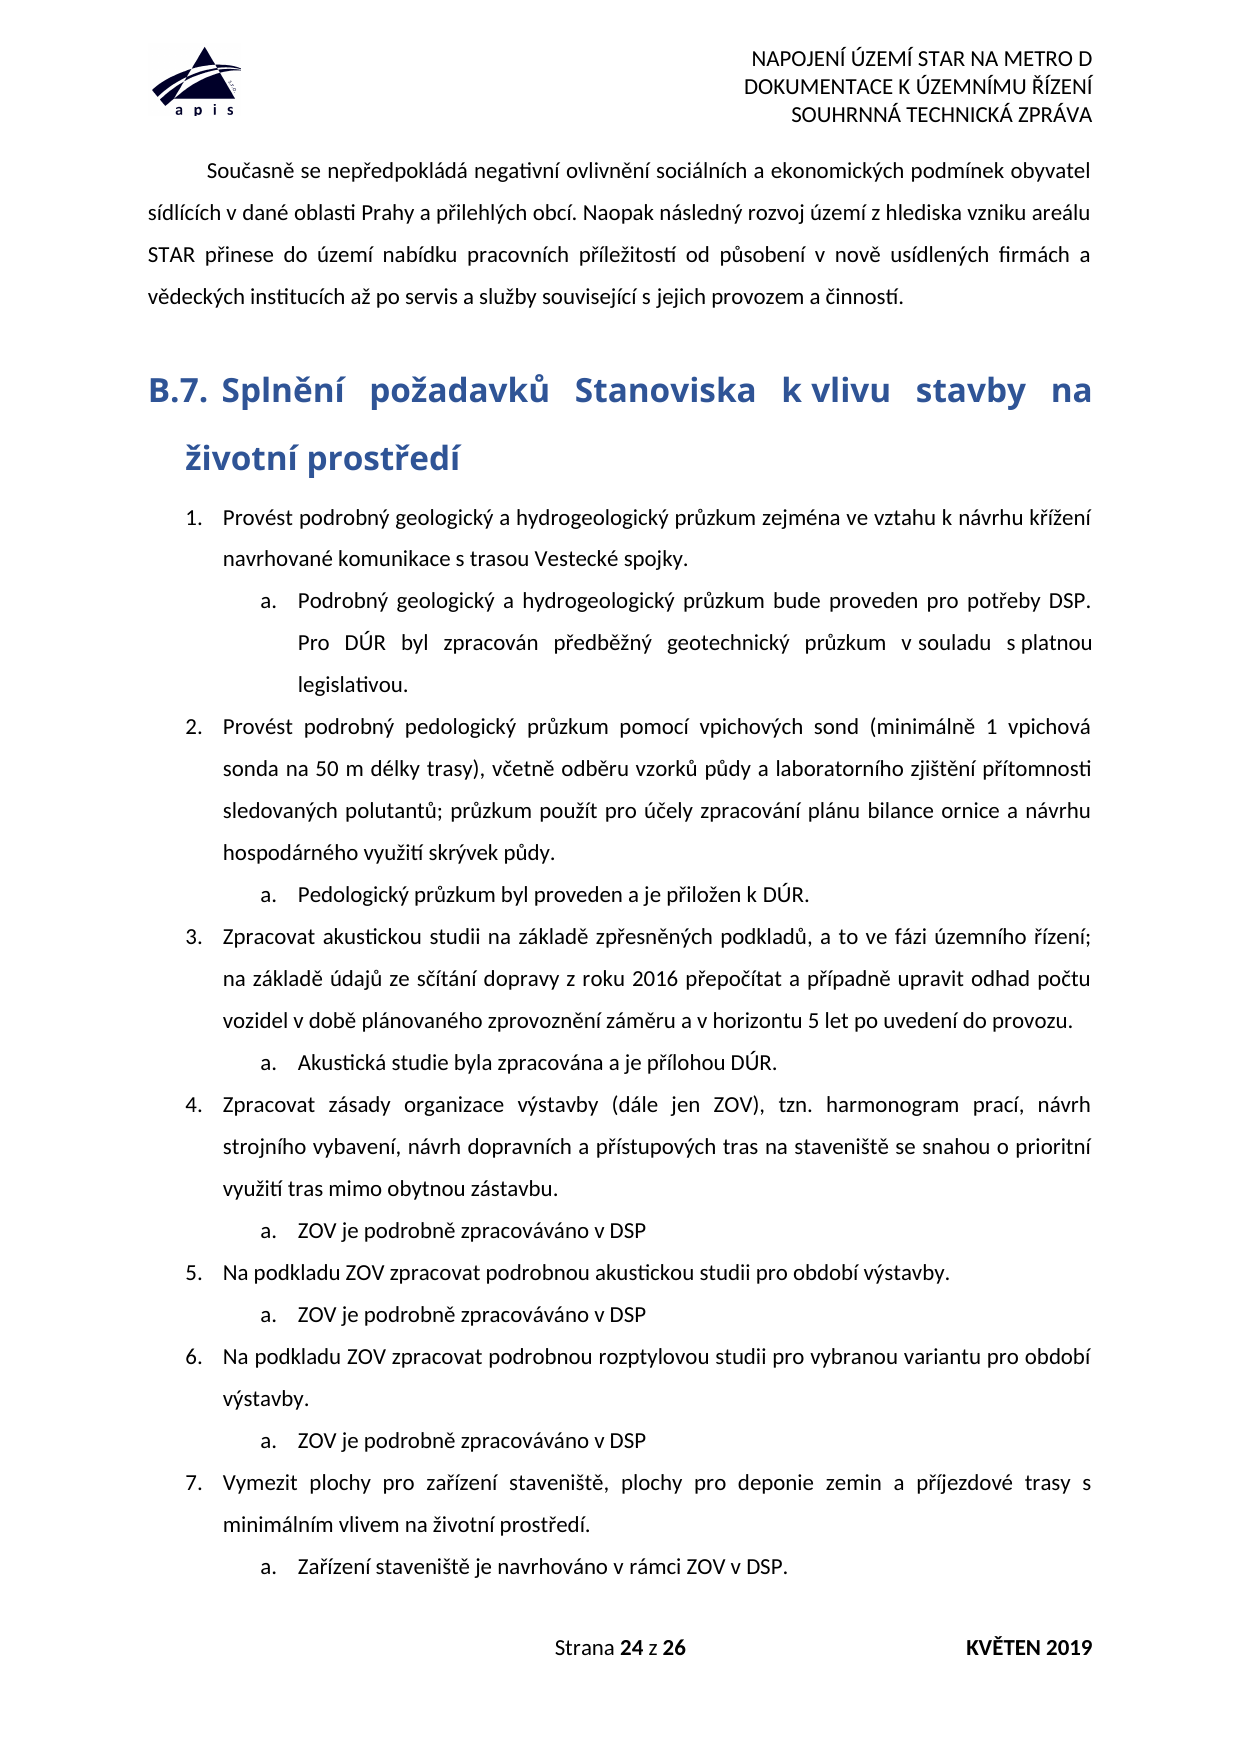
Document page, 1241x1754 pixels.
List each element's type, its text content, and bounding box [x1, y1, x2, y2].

list Podrobný geologický a hydrogeologický průzkum bude proveden pro potřeby DSP. Pro DÚR byl zpracován předběžný geotechnický průzkum v souladu s platnou legislativou. [260, 587, 1093, 698]
list Provést podrobný geologický a hydrogeologický průzkum zejména ve vztahu k návrhu křížení navrhované komunikace s trasou Vestecké spojky. [185, 503, 1093, 573]
subtitle Splnění požadavků Stanoviska k vlivu stavby na životní prostředí [148, 366, 1093, 480]
text Současně se nepředpokládá negativní ovlivnění sociálních a ekonomických podmínek obyvatel sídlících v dané oblasti Prahy a přilehlých obcí. Naopak následný rozvoj území z hlediska vzniku areálu STAR přinese do území nabídku pracovních příležitostí od působení v nově usídlených firmách a vědeckých institucích až po servis a služby související s jejich provozem a činností. [148, 156, 1093, 310]
list Na podkladu ZOV zpracovat podrobnou rozptylovou studii pro vybranou variantu pro období výstavby. [185, 1342, 1093, 1412]
list Zpracovat zásady organizace výstavby (dále jen ZOV), tzn. harmonogram prací, návrh strojního vybavení, návrh dopravních a přístupových tras na staveniště se snahou o prioritní využití tras mimo obytnou zástavbu. [185, 1090, 1093, 1202]
list Vymezit plochy pro zařízení staveniště, plochy pro deponie zemin a příjezdové trasy s minimálním vlivem na životní prostředí. [185, 1468, 1093, 1538]
list Zpracovat akustickou studii na základě zpřesněných podkladů, a to ve fázi územního řízení; na základě údajů ze sčítání dopravy z roku 2016 přepočítat a případně upravit odhad počtu vozidel v době plánovaného zprovoznění záměru a v horizontu 5 let po uvedení do provozu. [185, 922, 1093, 1034]
list ZOV je podrobně zpracováváno v DSP [260, 1300, 1093, 1328]
list Pedologický průzkum byl proveden a je přiložen k DÚR. [260, 880, 1093, 908]
picture [147, 43, 242, 115]
list Zařízení staveniště je navrhováno v rámci ZOV v DSP. [260, 1552, 1093, 1580]
list Akustická studie byla zpracována a je přílohou DÚR. [260, 1048, 1093, 1076]
list Na podkladu ZOV zpracovat podrobnou akustickou studii pro období výstavby. [185, 1258, 1093, 1286]
list Provést podrobný pedologický průzkum pomocí vpichových sond (minimálně 1 vpichová sonda na 50 m délky trasy), včetně odběru vzorků půdy a laboratorního zjištění přítomnosti sledovaných polutantů; průzkum použít pro účely zpracování plánu bilance ornice a návrhu hospodárného využití skrývek půdy. [185, 712, 1093, 866]
list ZOV je podrobně zpracováváno v DSP [260, 1216, 1093, 1244]
list ZOV je podrobně zpracováváno v DSP [260, 1426, 1093, 1454]
